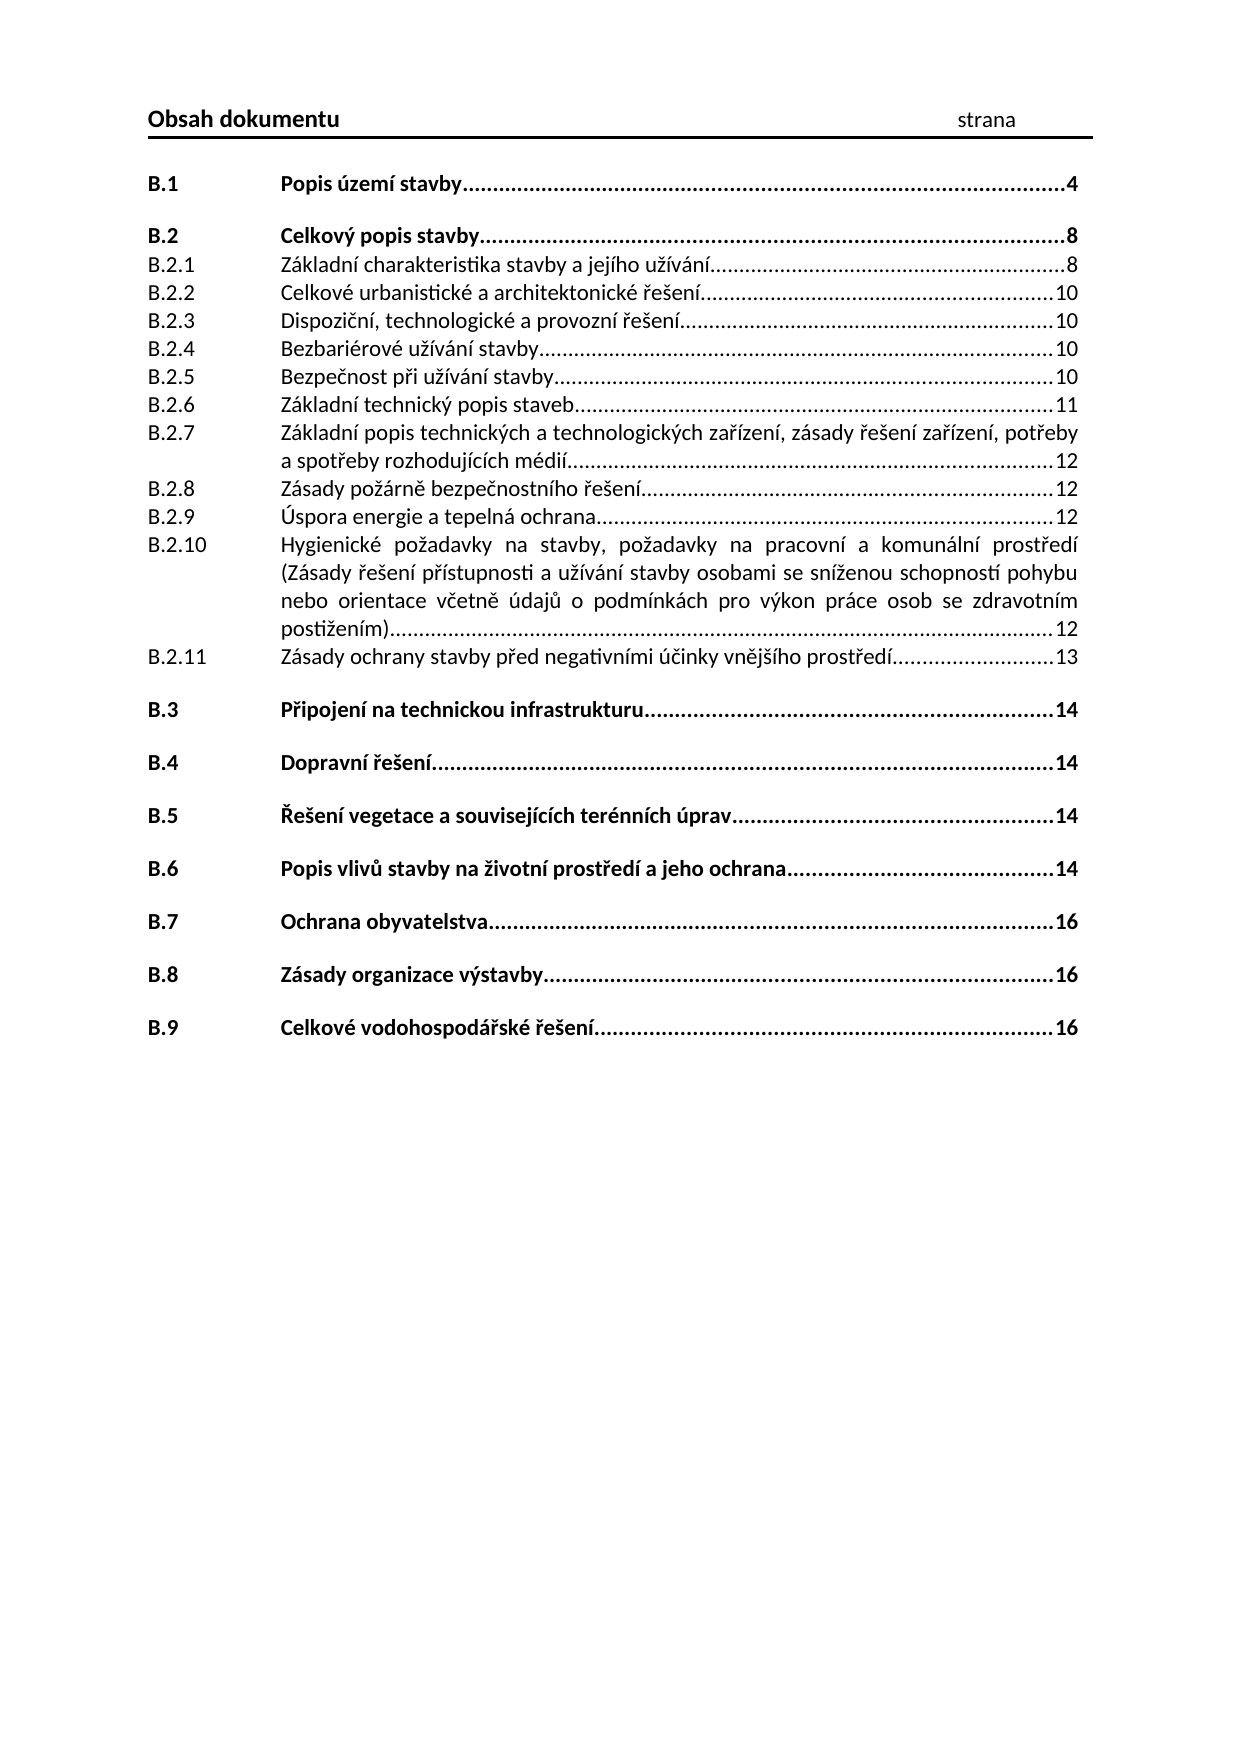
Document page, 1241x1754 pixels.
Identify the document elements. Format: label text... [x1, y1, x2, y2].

text Obsah dokumentu strana [148, 103, 1093, 136]
